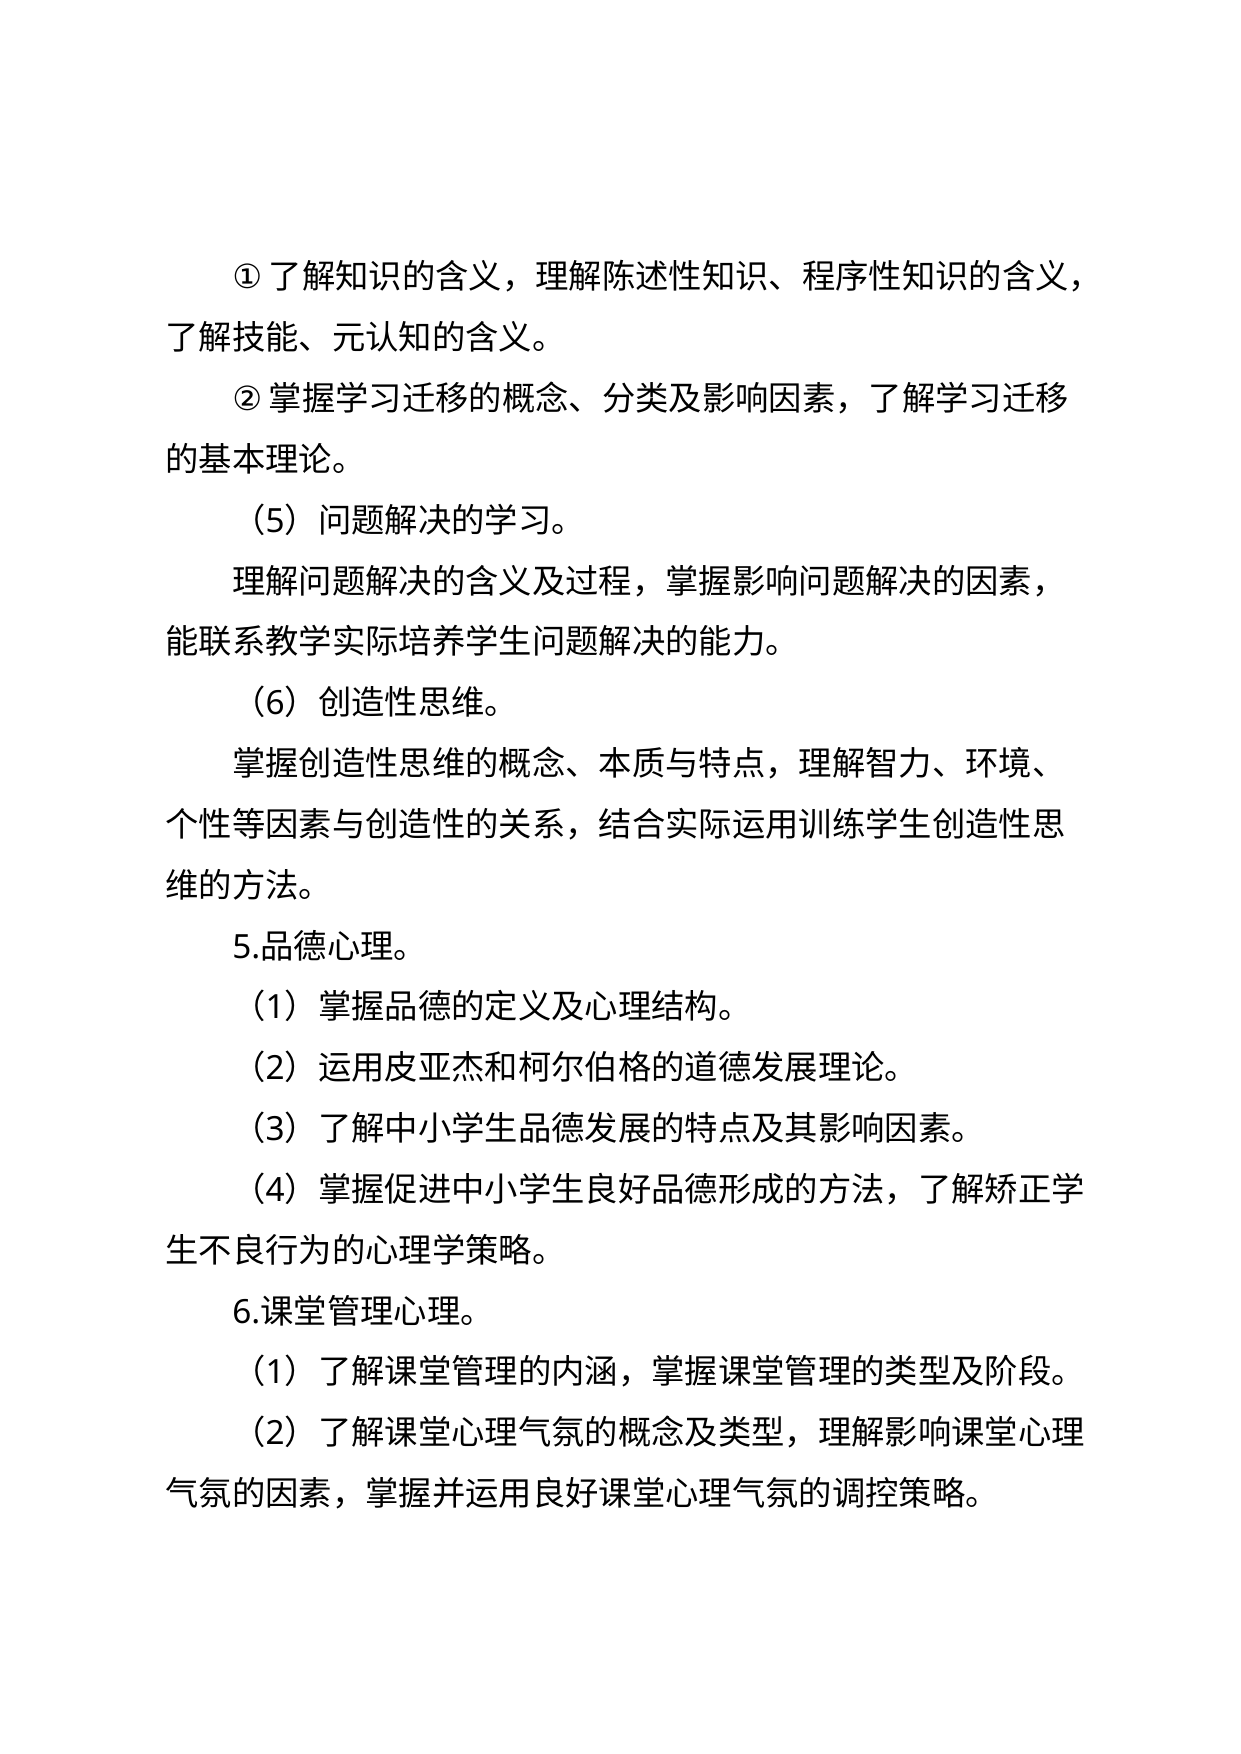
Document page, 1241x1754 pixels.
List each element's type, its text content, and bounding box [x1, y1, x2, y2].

text ①了解知识的含义，理解陈述性知识、程序性知识的含义，了解技能、元认知的含义。 [165, 244, 1087, 366]
text 5.品德心理。 [165, 913, 1087, 974]
text 6.课堂管理心理。 [165, 1278, 1087, 1339]
text （1）了解课堂管理的内涵，掌握课堂管理的类型及阶段。 [165, 1339, 1087, 1400]
text （5）问题解决的学习。 [165, 487, 1087, 548]
text 掌握创造性思维的概念、本质与特点，理解智力、环境、个性等因素与创造性的关系，结合实际运用训练学生创造性思维的方法。 [165, 731, 1087, 913]
text 理解问题解决的含义及过程，掌握影响问题解决的因素，能联系教学实际培养学生问题解决的能力。 [165, 548, 1087, 670]
text （2）了解课堂心理气氛的概念及类型，理解影响课堂心理气氛的因素，掌握并运用良好课堂心理气氛的调控策略。 [165, 1400, 1087, 1522]
text （4）掌握促进中小学生良好品德形成的方法，了解矫正学生不良行为的心理学策略。 [165, 1157, 1087, 1278]
text ②掌握学习迁移的概念、分类及影响因素，了解学习迁移的基本理论。 [165, 366, 1087, 487]
text （1）掌握品德的定义及心理结构。 [165, 974, 1087, 1035]
text （2）运用皮亚杰和柯尔伯格的道德发展理论。 [165, 1035, 1087, 1096]
text （6）创造性思维。 [165, 670, 1087, 731]
text （3）了解中小学生品德发展的特点及其影响因素。 [165, 1096, 1087, 1157]
